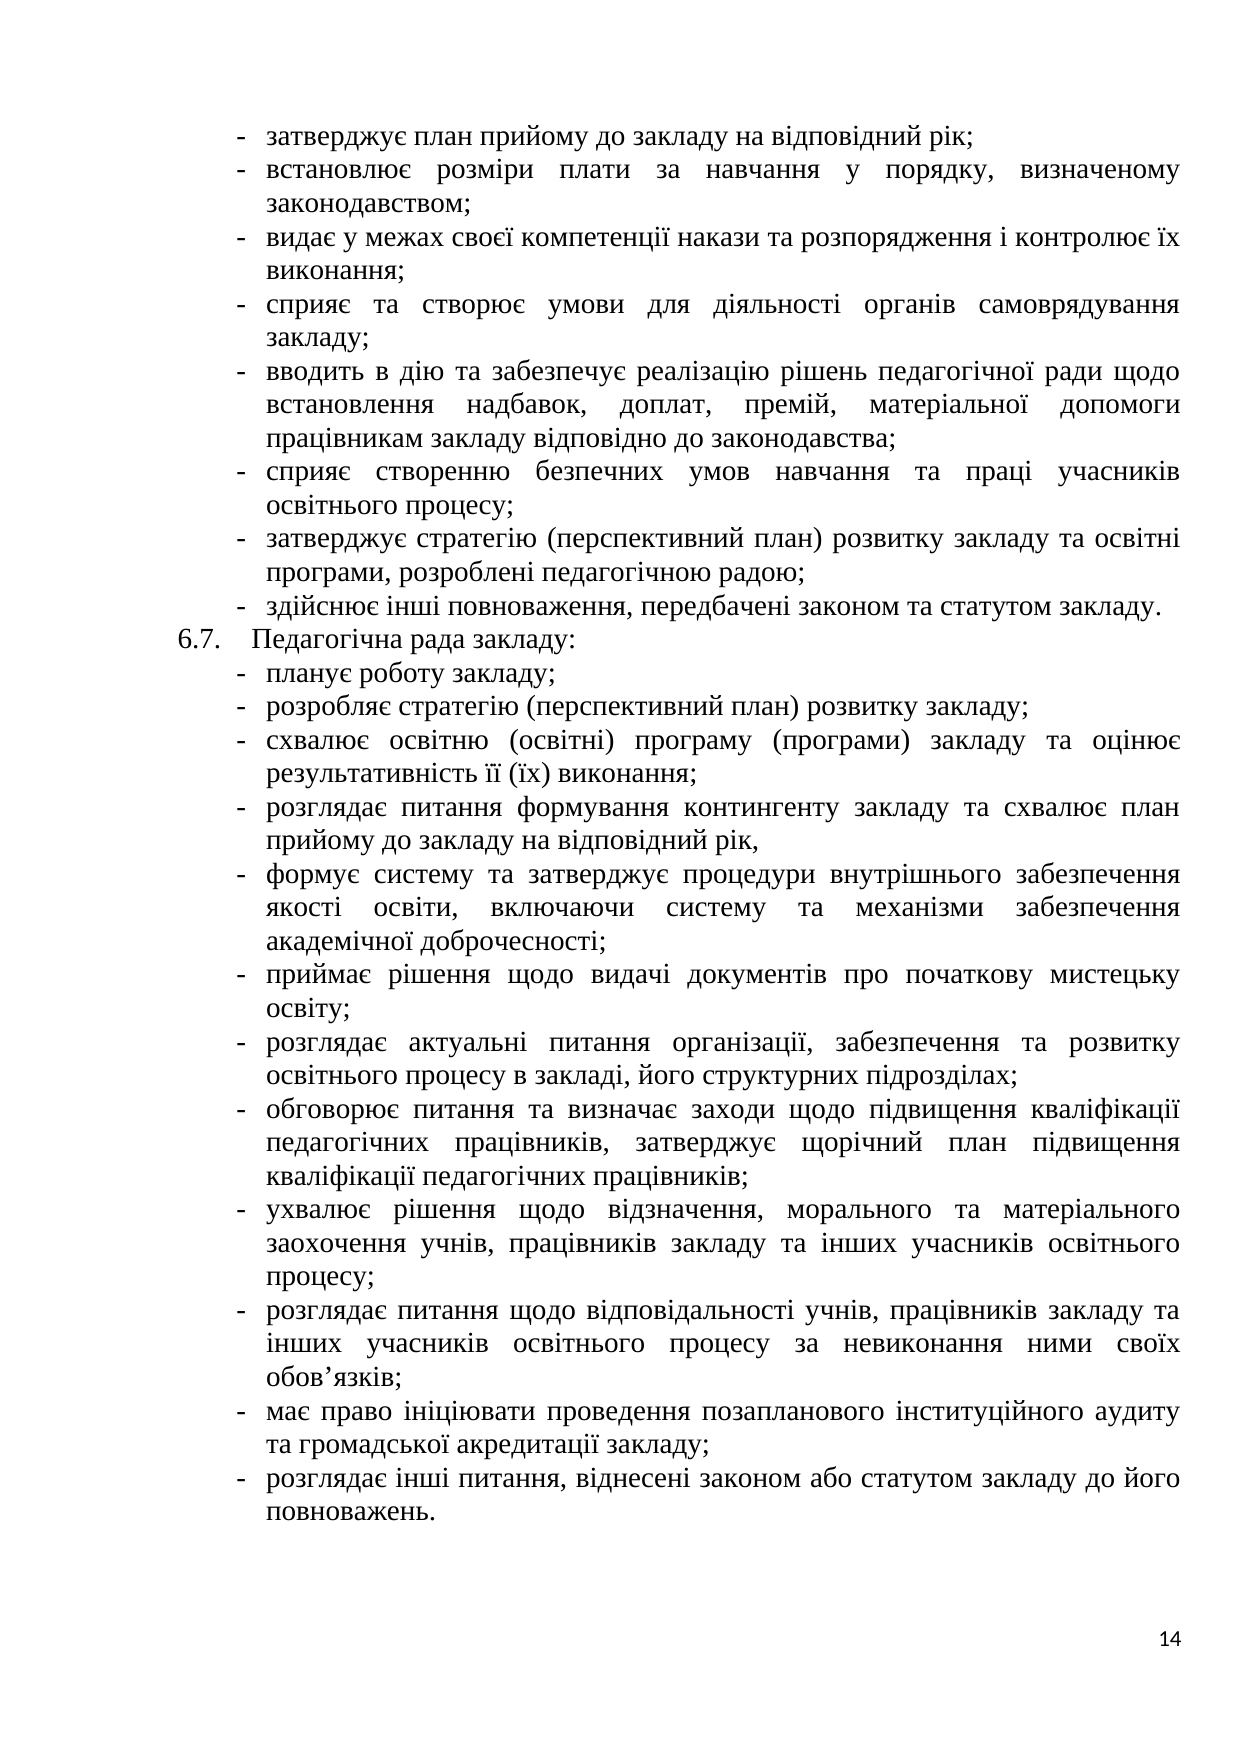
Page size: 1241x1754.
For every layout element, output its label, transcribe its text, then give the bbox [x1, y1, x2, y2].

list має право ініціювати проведення позапланового інституційного аудиту та громадської акредитації закладу; [236, 1393, 1181, 1460]
list вводить в дію та забезпечує реалізацію рішень педагогічної ради щодо встановлення надбавок, доплат, премій, матеріальної допомоги працівникам закладу відповідно до законодавства; [236, 353, 1181, 453]
list ухвалює рішення щодо відзначення, морального та матеріального заохочення учнів, працівників закладу та інших учасників освітнього процесу; [236, 1191, 1181, 1292]
list сприяє створенню безпечних умов навчання та праці учасників освітнього процесу; [236, 453, 1181, 521]
list сприяє та створює умови для діяльності органів самоврядування закладу; [236, 286, 1181, 353]
list розглядає актуальні питання організації, забезпечення та розвитку освітнього процесу в закладі, його структурних підрозділах; [236, 1024, 1181, 1091]
list розглядає питання щодо відповідальності учнів, працівників закладу та інших учасників освітнього процесу за невиконання ними своїх обов’язків; [236, 1292, 1181, 1393]
list Педагогічна рада закладу: [177, 621, 1181, 655]
list формує систему та затверджує процедури внутрішнього забезпечення якості освіти, включаючи систему та механізми забезпечення академічної доброчесності; [236, 856, 1181, 957]
list здійснює інші повноваження, передбачені законом та статутом закладу. [236, 588, 1181, 621]
list розглядає інші питання, віднесені законом або статутом закладу до його повноважень. [236, 1460, 1181, 1527]
list планує роботу закладу; [236, 655, 1181, 688]
list затверджує стратегію (перспективний план) розвитку закладу та освітні програми, розроблені педагогічною радою; [236, 521, 1181, 588]
list видає у межах своєї компетенції накази та розпорядження і контролює їх виконання; [236, 219, 1181, 286]
list приймає рішення щодо видачі документів про початкову мистецьку освіту; [236, 957, 1181, 1024]
list розглядає питання формування контингенту закладу та схвалює план прийому до закладу на відповідний рік, [236, 789, 1181, 856]
list встановлює розміри плати за навчання у порядку, визначеному законодавством; [236, 152, 1181, 219]
list затверджує план прийому до закладу на відповідний рік; [236, 118, 1181, 152]
list обговорює питання та визначає заходи щодо підвищення кваліфікації педагогічних працівників, затверджує щорічний план підвищення кваліфікації педагогічних працівників; [236, 1091, 1181, 1191]
list розробляє стратегію (перспективний план) розвитку закладу; [236, 688, 1181, 722]
list схвалює освітню (освітні) програму (програми) закладу та оцінює результативність її (їх) виконання; [236, 722, 1181, 789]
